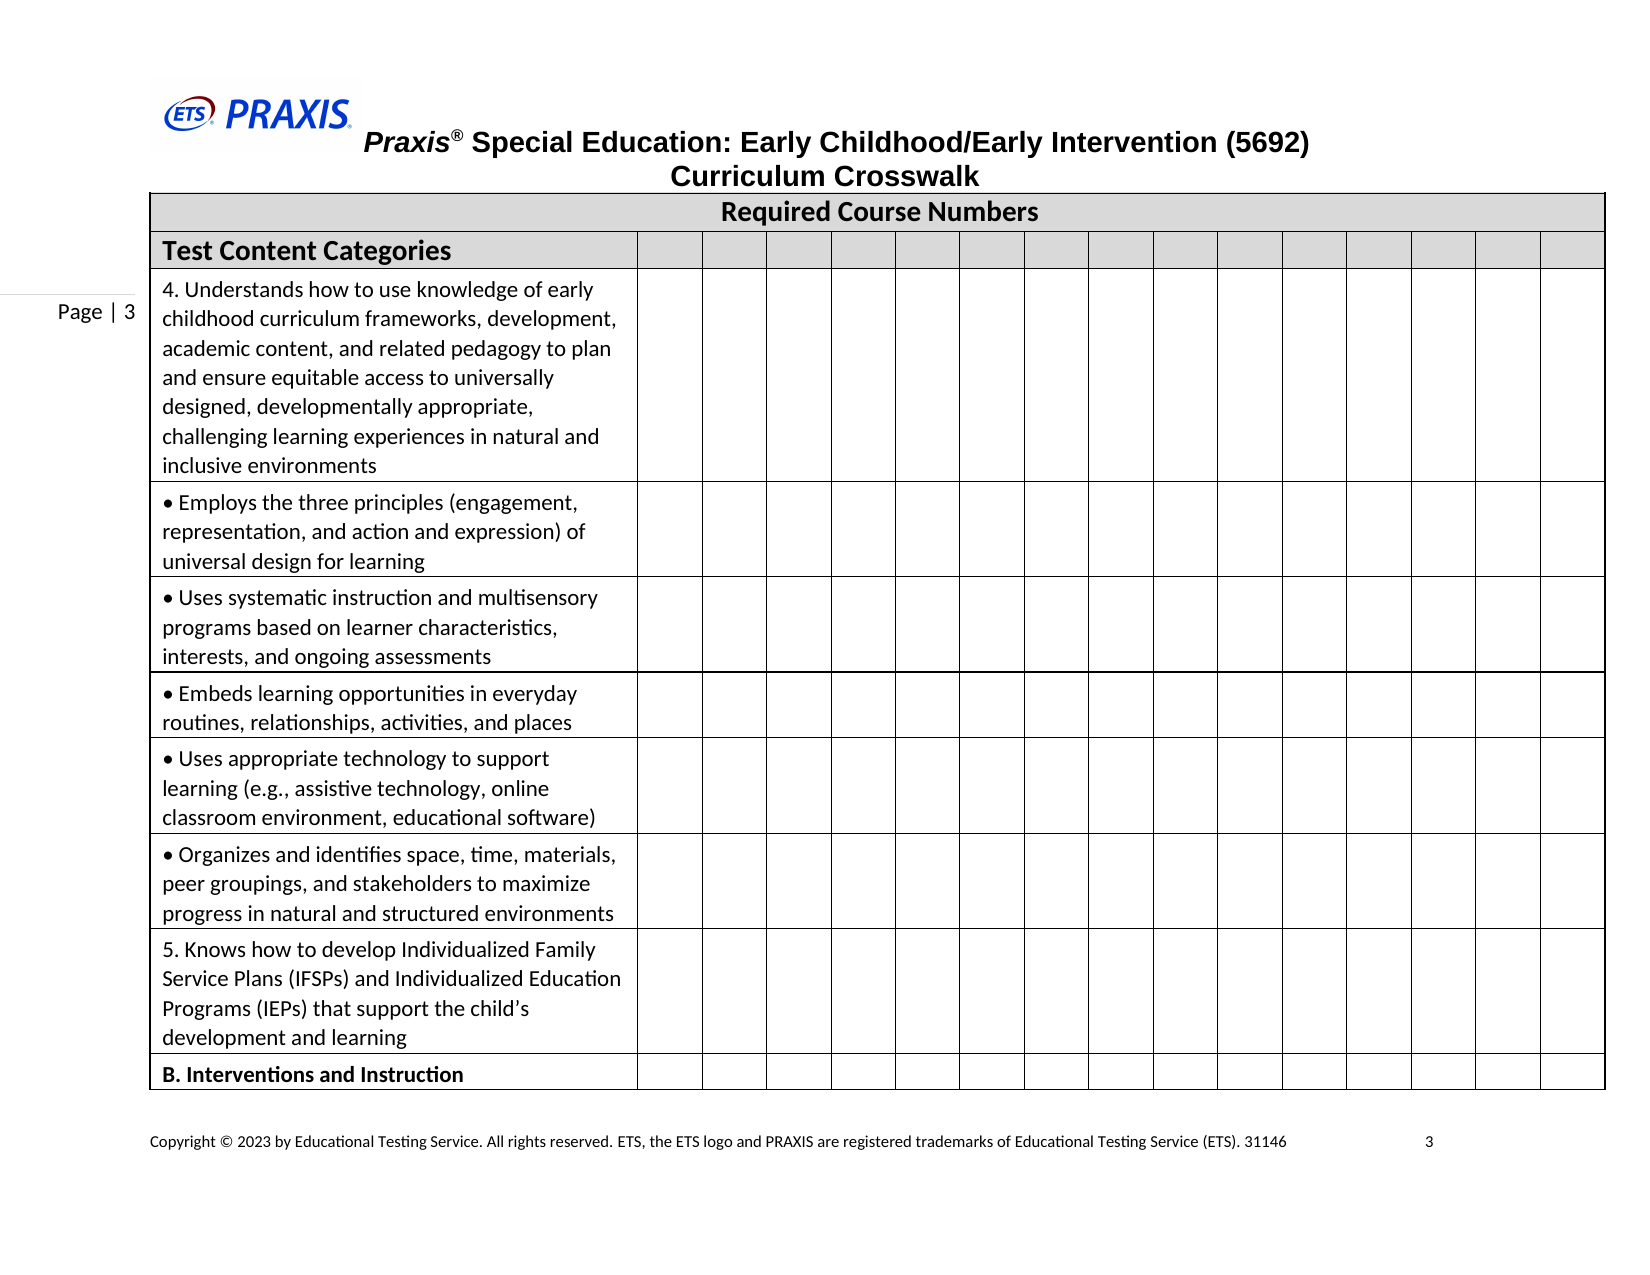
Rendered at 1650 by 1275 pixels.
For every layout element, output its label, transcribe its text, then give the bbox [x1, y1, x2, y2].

table_cell [896, 232, 959, 268]
table_cell [767, 482, 831, 576]
table_cell [896, 482, 959, 576]
table_cell [1412, 482, 1475, 576]
table_cell [1089, 269, 1153, 481]
table_cell [1025, 834, 1088, 928]
table_cell [703, 577, 766, 671]
table_cell [1412, 232, 1475, 268]
table_cell [1283, 673, 1346, 737]
table_cell [767, 232, 831, 268]
table_cell [638, 269, 702, 481]
table_cell [703, 929, 766, 1053]
table_cell [1283, 482, 1346, 576]
table_cell [1347, 834, 1411, 928]
table_cell [1283, 738, 1346, 833]
table_cell [1476, 269, 1540, 481]
table_cell • Employs the three principles (engagement, representation, and action and expression) of universal design for learning [151, 482, 637, 576]
table_cell [1476, 1054, 1540, 1089]
table_cell [767, 1054, 831, 1089]
table_cell [703, 673, 766, 737]
table_cell Test Content Categories [151, 232, 637, 268]
table_cell [1541, 834, 1604, 928]
table_cell [1089, 232, 1153, 268]
table_cell [832, 577, 895, 671]
table_cell [832, 232, 895, 268]
table_cell [1283, 269, 1346, 481]
table_cell [1347, 1054, 1411, 1089]
table_cell [832, 1054, 895, 1089]
table_cell [1541, 929, 1604, 1053]
table_cell [638, 577, 702, 671]
table_cell [896, 577, 959, 671]
table_cell [767, 577, 831, 671]
table_cell [1412, 834, 1475, 928]
table_cell [1541, 738, 1604, 833]
table_cell B. Interventions and Instruction [151, 1054, 637, 1089]
table_cell [960, 738, 1024, 833]
table_cell [896, 269, 959, 481]
table_cell [1347, 738, 1411, 833]
table_cell [1218, 232, 1282, 268]
table_cell [638, 232, 702, 268]
table_cell [1347, 929, 1411, 1053]
table_cell [1025, 269, 1088, 481]
table_cell [896, 929, 959, 1053]
table_cell [960, 482, 1024, 576]
table_cell [1154, 834, 1217, 928]
table_cell [1476, 738, 1540, 833]
table_cell [960, 834, 1024, 928]
table_cell [1218, 1054, 1282, 1089]
table_cell [1347, 482, 1411, 576]
table_cell [767, 929, 831, 1053]
table_cell [1541, 232, 1604, 268]
table_cell [832, 482, 895, 576]
table_cell [832, 673, 895, 737]
table_cell [960, 577, 1024, 671]
table_cell [703, 738, 766, 833]
table_cell [1089, 834, 1153, 928]
table_cell [767, 834, 831, 928]
table_cell [1541, 269, 1604, 481]
table_cell [1154, 673, 1217, 737]
table_cell [703, 482, 766, 576]
table_cell [1412, 577, 1475, 671]
table_cell [1025, 482, 1088, 576]
table_cell [1154, 1054, 1217, 1089]
table_cell [960, 269, 1024, 481]
table_cell [1541, 1054, 1604, 1089]
table_cell [1541, 673, 1604, 737]
table_cell [1025, 738, 1088, 833]
table_cell [1412, 929, 1475, 1053]
table_cell [703, 834, 766, 928]
table_cell [703, 232, 766, 268]
table_cell [1089, 482, 1153, 576]
table_cell [1412, 673, 1475, 737]
table_cell [832, 738, 895, 833]
table_cell [960, 232, 1024, 268]
table_cell [1218, 269, 1282, 481]
table_cell [1218, 577, 1282, 671]
table_cell [638, 834, 702, 928]
table_cell [1089, 577, 1153, 671]
table_cell [1218, 834, 1282, 928]
table_cell [638, 1054, 702, 1089]
table_cell [1089, 738, 1153, 833]
table_cell [1025, 929, 1088, 1053]
table_cell [1154, 269, 1217, 481]
table_cell 5. Knows how to develop Individualized Family Service Plans (IFSPs) and Individualized Education Programs (IEPs) that support the child’s development and learning [151, 929, 637, 1053]
table_cell [896, 673, 959, 737]
table_cell [767, 673, 831, 737]
table_cell • Organizes and identifies space, time, materials, peer groupings, and stakeholders to maximize progress in natural and structured environments [151, 834, 637, 928]
table_cell [1089, 673, 1153, 737]
table_cell [960, 1054, 1024, 1089]
table_cell [703, 1054, 766, 1089]
table_cell [1476, 673, 1540, 737]
table_cell [1154, 738, 1217, 833]
table_cell [638, 929, 702, 1053]
table_cell [1025, 673, 1088, 737]
table_cell [767, 269, 831, 481]
table_cell [896, 834, 959, 928]
table_cell [1283, 834, 1346, 928]
table_cell [1541, 577, 1604, 671]
table_cell [1412, 1054, 1475, 1089]
table_cell [1541, 482, 1604, 576]
table_header Required Course Numbers [151, 194, 1604, 231]
table_cell [1476, 482, 1540, 576]
table_cell [1025, 1054, 1088, 1089]
table_cell [1218, 738, 1282, 833]
table_cell [1154, 577, 1217, 671]
table_cell [1218, 673, 1282, 737]
table_cell [1154, 929, 1217, 1053]
table_cell • Embeds learning opportunities in everyday routines, relationships, activities, and places [151, 673, 637, 737]
table_cell [638, 738, 702, 833]
table_cell [1347, 232, 1411, 268]
table_cell [960, 673, 1024, 737]
table_cell [1283, 577, 1346, 671]
table_cell [1025, 232, 1088, 268]
table_cell [1476, 929, 1540, 1053]
table_cell [767, 738, 831, 833]
table_cell [832, 269, 895, 481]
table_cell [1476, 834, 1540, 928]
table_cell [638, 673, 702, 737]
table_cell [832, 834, 895, 928]
table_cell [1089, 929, 1153, 1053]
table_cell [1218, 929, 1282, 1053]
table_cell [1347, 577, 1411, 671]
table_cell [1283, 929, 1346, 1053]
table_cell [1476, 577, 1540, 671]
table_cell [1025, 577, 1088, 671]
table_cell [638, 482, 702, 576]
table_cell [1347, 269, 1411, 481]
table_cell [1218, 482, 1282, 576]
table_cell [1089, 1054, 1153, 1089]
table_cell • Uses systematic instruction and multisensory programs based on learner characteristics, interests, and ongoing assessments [151, 577, 637, 671]
picture [150, 75, 364, 153]
table_cell [1283, 1054, 1346, 1089]
table_cell [896, 738, 959, 833]
table_cell [1347, 673, 1411, 737]
table_cell [832, 929, 895, 1053]
table_cell [1412, 738, 1475, 833]
table_cell 4. Understands how to use knowledge of early childhood curriculum frameworks, development, academic content, and related pedagogy to plan and ensure equitable access to universally designed, developmentally appropriate, challenging learning experiences in natural and inclusive environments [151, 269, 637, 481]
table_cell [960, 929, 1024, 1053]
table_cell [1154, 482, 1217, 576]
table_cell [1476, 232, 1540, 268]
table_cell [1154, 232, 1217, 268]
table_cell [1283, 232, 1346, 268]
table_cell [703, 269, 766, 481]
table_cell [1412, 269, 1475, 481]
table_cell [896, 1054, 959, 1089]
table_cell • Uses appropriate technology to support learning (e.g., assistive technology, online classroom environment, educational software) [151, 738, 637, 833]
